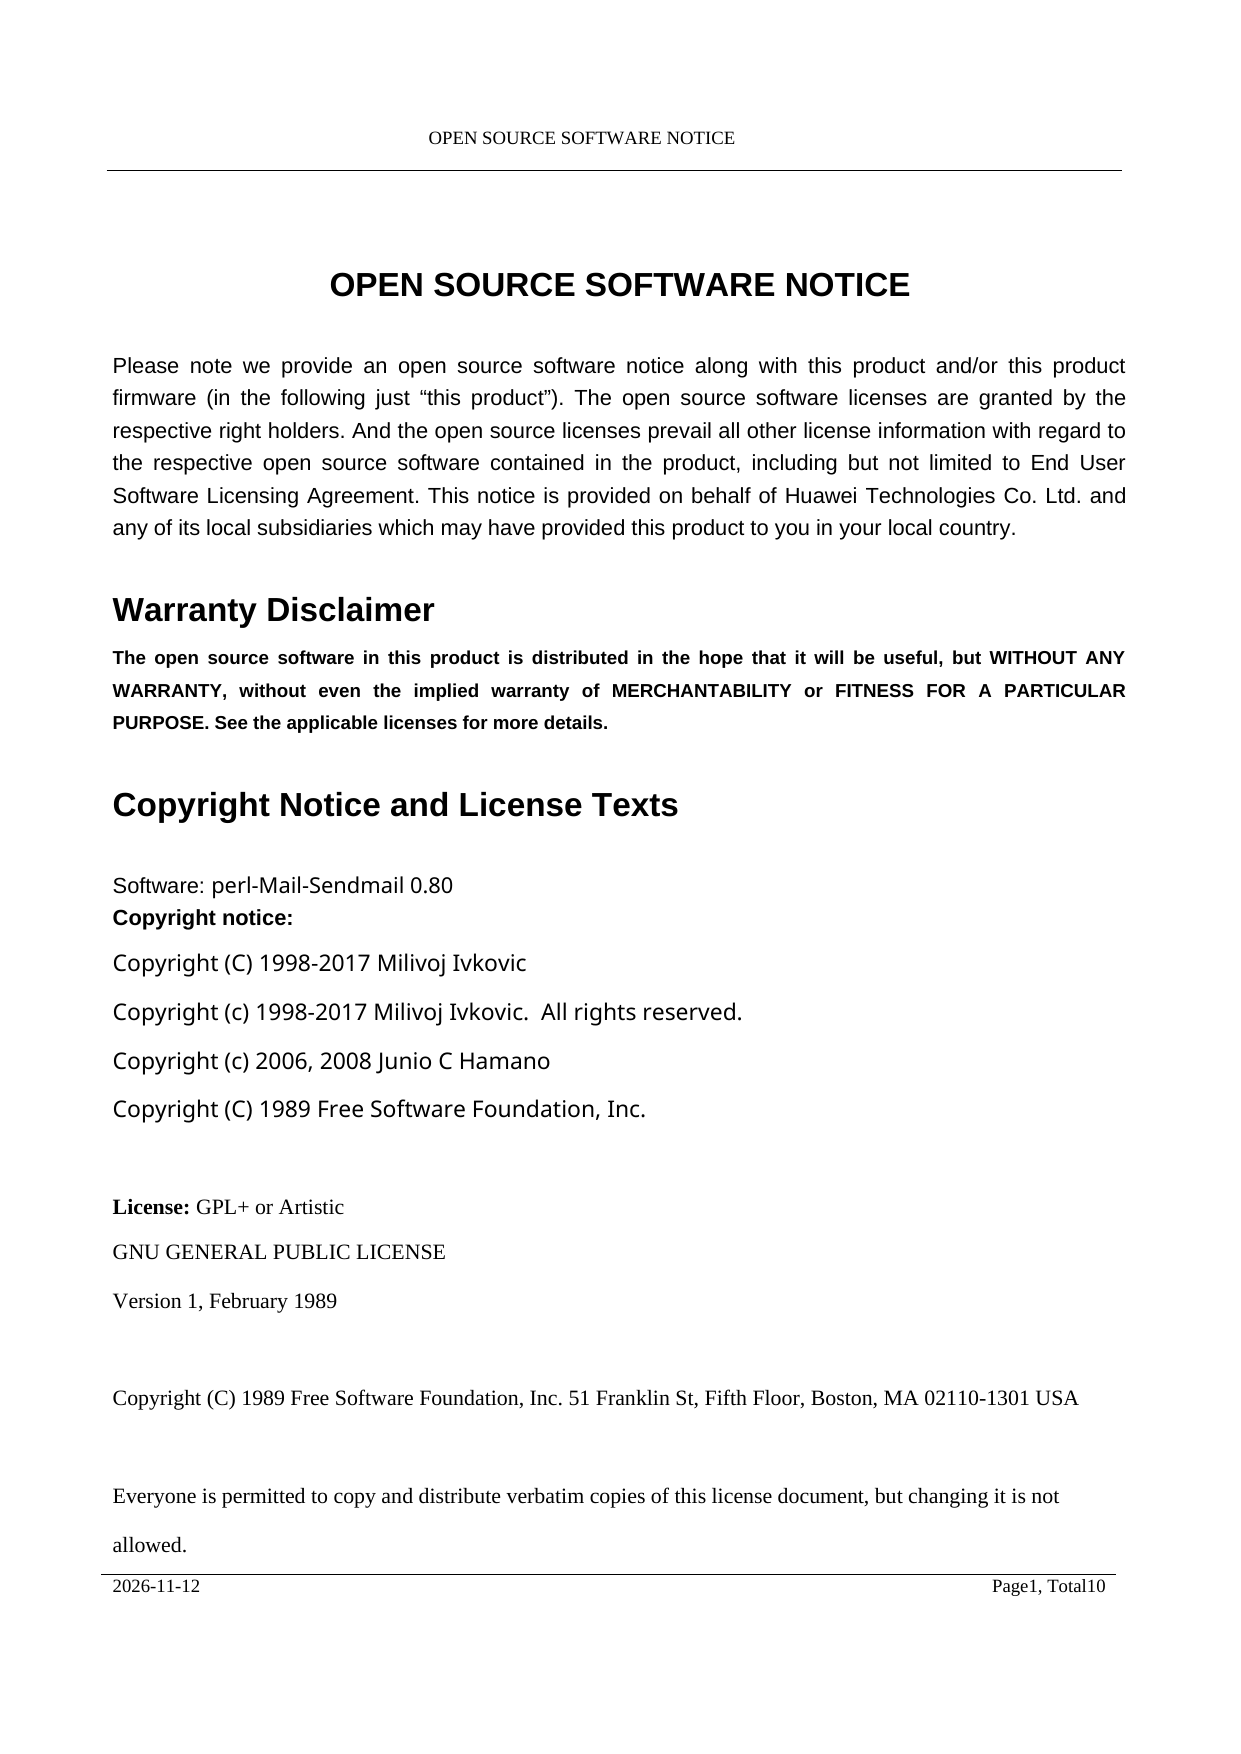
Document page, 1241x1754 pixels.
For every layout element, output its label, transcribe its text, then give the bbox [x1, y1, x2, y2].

text Please note we provide an open source software notice along with this product and/or this product firmware (in the following just “this product”). The open source software licenses are granted by the respective right holders. And the open source licenses prevail all other license information with regard to the respective open source software contained in the product, including but not limited to End User Software Licensing Agreement. This notice is provided on behalf of Huawei Technologies Co. Ltd. and any of its local subsidiaries which may have provided this product to you in your local country. [112, 349, 1128, 544]
text Copyright Notice and License Texts [112, 771, 1128, 836]
text Copyright notice: [112, 901, 1128, 934]
text Copyright (C) 1998-2017 Milivoj Ivkovic Copyright (c) 1998-2017 Milivoj Ivkovic. All rights reserved. Copyright (c) 2006, 2008 Junio C Hamano Copyright (C) 1989 Free Software Foundation, Inc. [112, 947, 1128, 1174]
text Warranty Disclaimer [112, 576, 1128, 641]
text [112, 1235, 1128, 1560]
text License: GPL+ or Artistic [112, 1190, 1128, 1223]
text Software: perl-Mail-Sendmail 0.80 [112, 869, 1128, 901]
text OPEN SOURCE SOFTWARE NOTICE [112, 251, 1128, 316]
text The open source software in this product is distributed in the hope that it will be useful, but WITHOUT ANY WARRANTY, without even the implied warranty of MERCHANTABILITY or FITNESS FOR A PARTICULAR PURPOSE. See the applicable licenses for more details. [112, 641, 1128, 739]
